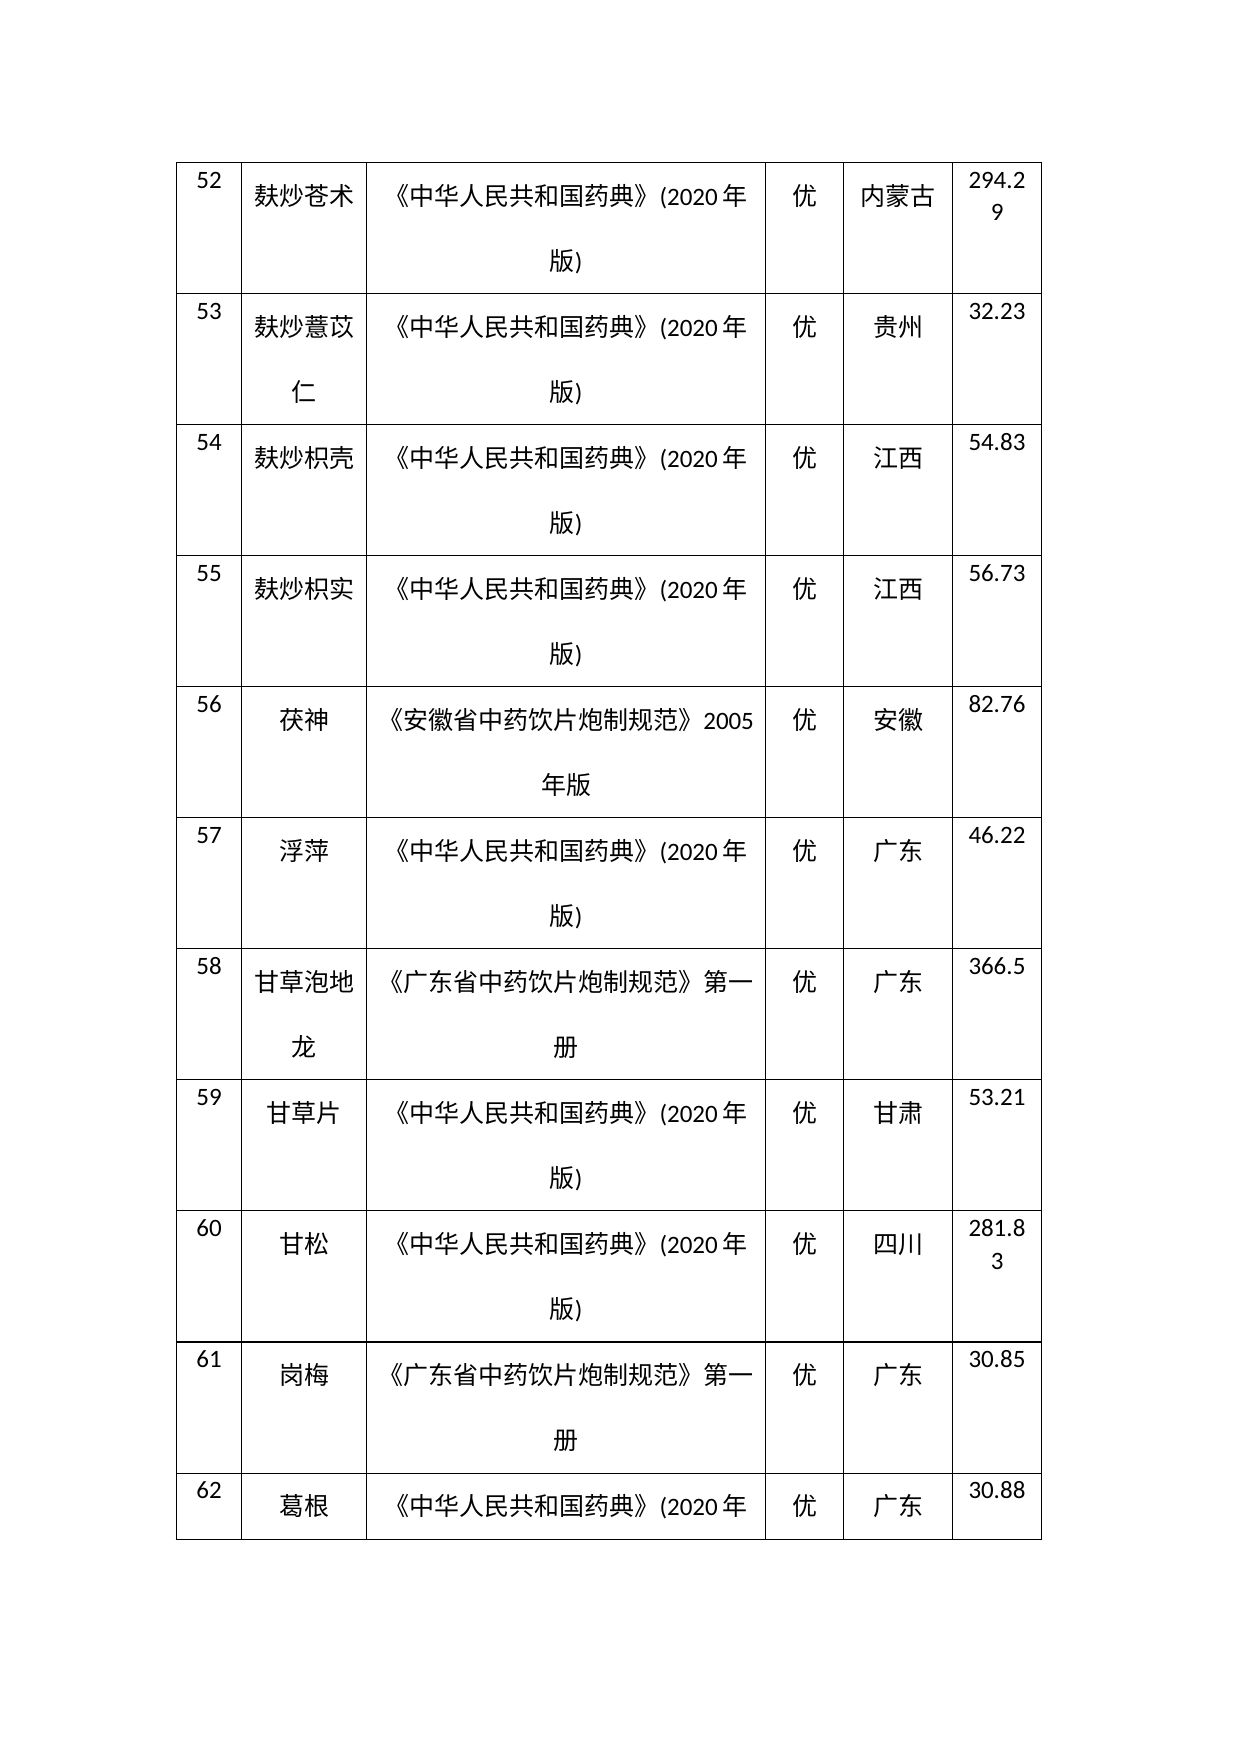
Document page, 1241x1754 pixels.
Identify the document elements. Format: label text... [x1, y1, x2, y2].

table_cell 内蒙古 [844, 163, 952, 293]
table_cell 281.83 [953, 1211, 1041, 1341]
table_cell 贵州 [844, 294, 952, 424]
table_cell 62 [177, 1474, 241, 1538]
table_cell 366.5 [953, 949, 1041, 1079]
table_cell 广东 [844, 1343, 952, 1472]
table_cell 优 [766, 818, 843, 948]
table_cell 58 [177, 949, 241, 1079]
table_cell 甘肃 [844, 1080, 952, 1210]
table_cell 岗梅 [242, 1343, 366, 1472]
table_cell 30.85 [953, 1343, 1041, 1472]
table_cell 广东 [844, 1474, 952, 1538]
table_cell 56.73 [953, 556, 1041, 686]
table_cell 《安徽省中药饮片炮制规范》2005年版 [367, 687, 765, 817]
table_cell 四川 [844, 1211, 952, 1341]
table_cell 优 [766, 163, 843, 293]
table_cell 57 [177, 818, 241, 948]
table_cell 《广东省中药饮片炮制规范》第一册 [367, 949, 765, 1079]
table_cell 江西 [844, 556, 952, 686]
table_cell 优 [766, 1474, 843, 1538]
table_cell 葛根 [242, 1474, 366, 1538]
table_cell 安徽 [844, 687, 952, 817]
table_cell 麸炒枳实 [242, 556, 366, 686]
table_cell 61 [177, 1343, 241, 1472]
table_cell 茯神 [242, 687, 366, 817]
table_cell 麸炒薏苡仁 [242, 294, 366, 424]
table_cell 广东 [844, 949, 952, 1079]
table_cell 《中华人民共和国药典》(2020年版) [367, 294, 765, 424]
table_cell 294.29 [953, 163, 1041, 293]
table_cell 麸炒枳壳 [242, 425, 366, 555]
table_cell 55 [177, 556, 241, 686]
table_cell 《中华人民共和国药典》(2020年版) [367, 1080, 765, 1210]
table_cell 麸炒苍术 [242, 163, 366, 293]
table_cell 广东 [844, 818, 952, 948]
table_cell 59 [177, 1080, 241, 1210]
table_cell 54.83 [953, 425, 1041, 555]
table_cell 82.76 [953, 687, 1041, 817]
table_cell 46.22 [953, 818, 1041, 948]
table_cell 30.88 [953, 1474, 1041, 1538]
table_cell 优 [766, 1343, 843, 1472]
table_cell 《中华人民共和国药典》(2020年版) [367, 818, 765, 948]
table_cell 60 [177, 1211, 241, 1341]
table_cell 优 [766, 949, 843, 1079]
table_cell 《中华人民共和国药典》(2020年版) [367, 425, 765, 555]
table_cell 甘松 [242, 1211, 366, 1341]
table_cell 优 [766, 556, 843, 686]
table_cell 甘草片 [242, 1080, 366, 1210]
table_cell 浮萍 [242, 818, 366, 948]
table_cell 53 [177, 294, 241, 424]
table_cell 32.23 [953, 294, 1041, 424]
table_cell 优 [766, 425, 843, 555]
table_cell 52 [177, 163, 241, 293]
table_cell 《中华人民共和国药典》(2020年版) [367, 1211, 765, 1341]
table_cell 《中华人民共和国药典》(2020年版) [367, 556, 765, 686]
table_cell 《中华人民共和国药典》(2020年版) [367, 1474, 765, 1538]
table_cell 优 [766, 294, 843, 424]
table_cell 54 [177, 425, 241, 555]
table_cell 优 [766, 1080, 843, 1210]
table_cell 优 [766, 1211, 843, 1341]
table_cell 甘草泡地龙 [242, 949, 366, 1079]
table_cell 《广东省中药饮片炮制规范》第一册 [367, 1343, 765, 1472]
table_cell 53.21 [953, 1080, 1041, 1210]
table_cell 优 [766, 687, 843, 817]
table_cell 江西 [844, 425, 952, 555]
table_cell 《中华人民共和国药典》(2020年版) [367, 163, 765, 293]
table_cell 56 [177, 687, 241, 817]
